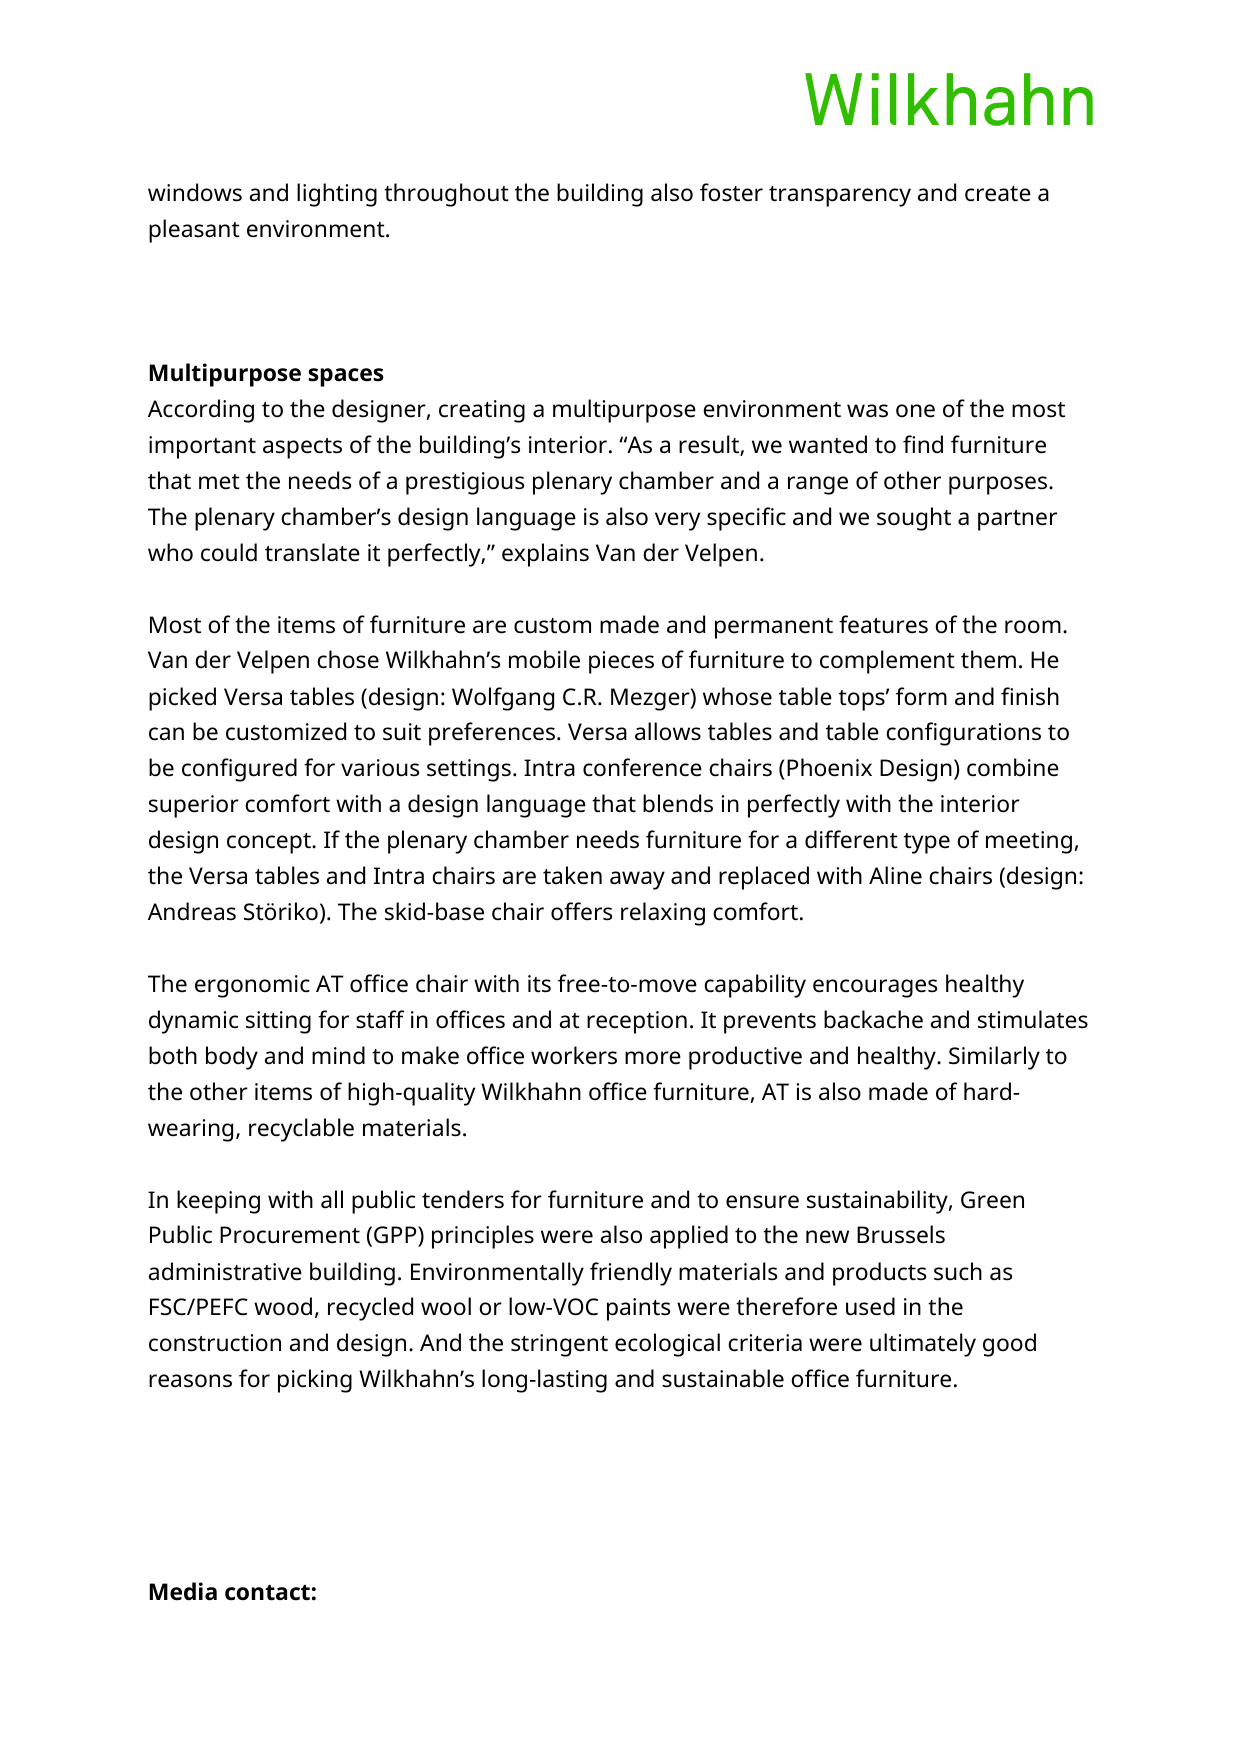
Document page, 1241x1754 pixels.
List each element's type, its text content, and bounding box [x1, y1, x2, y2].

picture [805, 73, 1093, 126]
text Most of the items of furniture are custom made and permanent features of the room. Van der Velpen chose Wilkhahn’s mobile pieces of furniture to complement them. He picked Versa tables (design: Wolfgang C.R. Mezger) whose table tops’ form and finish can be customized to suit preferences. Versa allows tables and table configurations to be configured for various settings. Intra conference chairs (Phoenix Design) combine superior comfort with a design language that blends in perfectly with the interior design concept. If the plenary chamber needs furniture for a different type of meeting, the Versa tables and Intra chairs are taken away and replaced with Aline chairs (design: Andreas Störiko). The skid-base chair offers relaxing comfort. [148, 608, 1093, 927]
text Multipurpose spaces [148, 357, 1093, 388]
text Media contact: [148, 1576, 1093, 1607]
text In keeping with all public tenders for furniture and to ensure sustainability, Green Public Procurement (GPP) principles were also applied to the new Brussels administrative building. Environmentally friendly materials and products such as FSC/PEFC wood, recycled wool or low-VOC paints were therefore used in the construction and design. And the stringent ecological criteria were ultimately good reasons for picking Wilkhahn’s long-lasting and sustainable office furniture. [148, 1183, 1093, 1394]
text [148, 177, 1093, 244]
text According to the designer, creating a multipurpose environment was one of the most important aspects of the building’s interior. “As a result, we wanted to find furniture that met the needs of a prestigious plenary chamber and a range of other purposes. The plenary chamber’s design language is also very specific and we sought a partner who could translate it perfectly,” explains Van der Velpen. [148, 393, 1093, 568]
text The ergonomic AT office chair with its free-to-move capability encourages healthy dynamic sitting for staff in offices and at reception. It prevents backache and stimulates both body and mind to make office workers more productive and healthy. Similarly to the other items of high-quality Wilkhahn office furniture, AT is also made of hard-wearing, recyclable materials. [148, 968, 1093, 1143]
